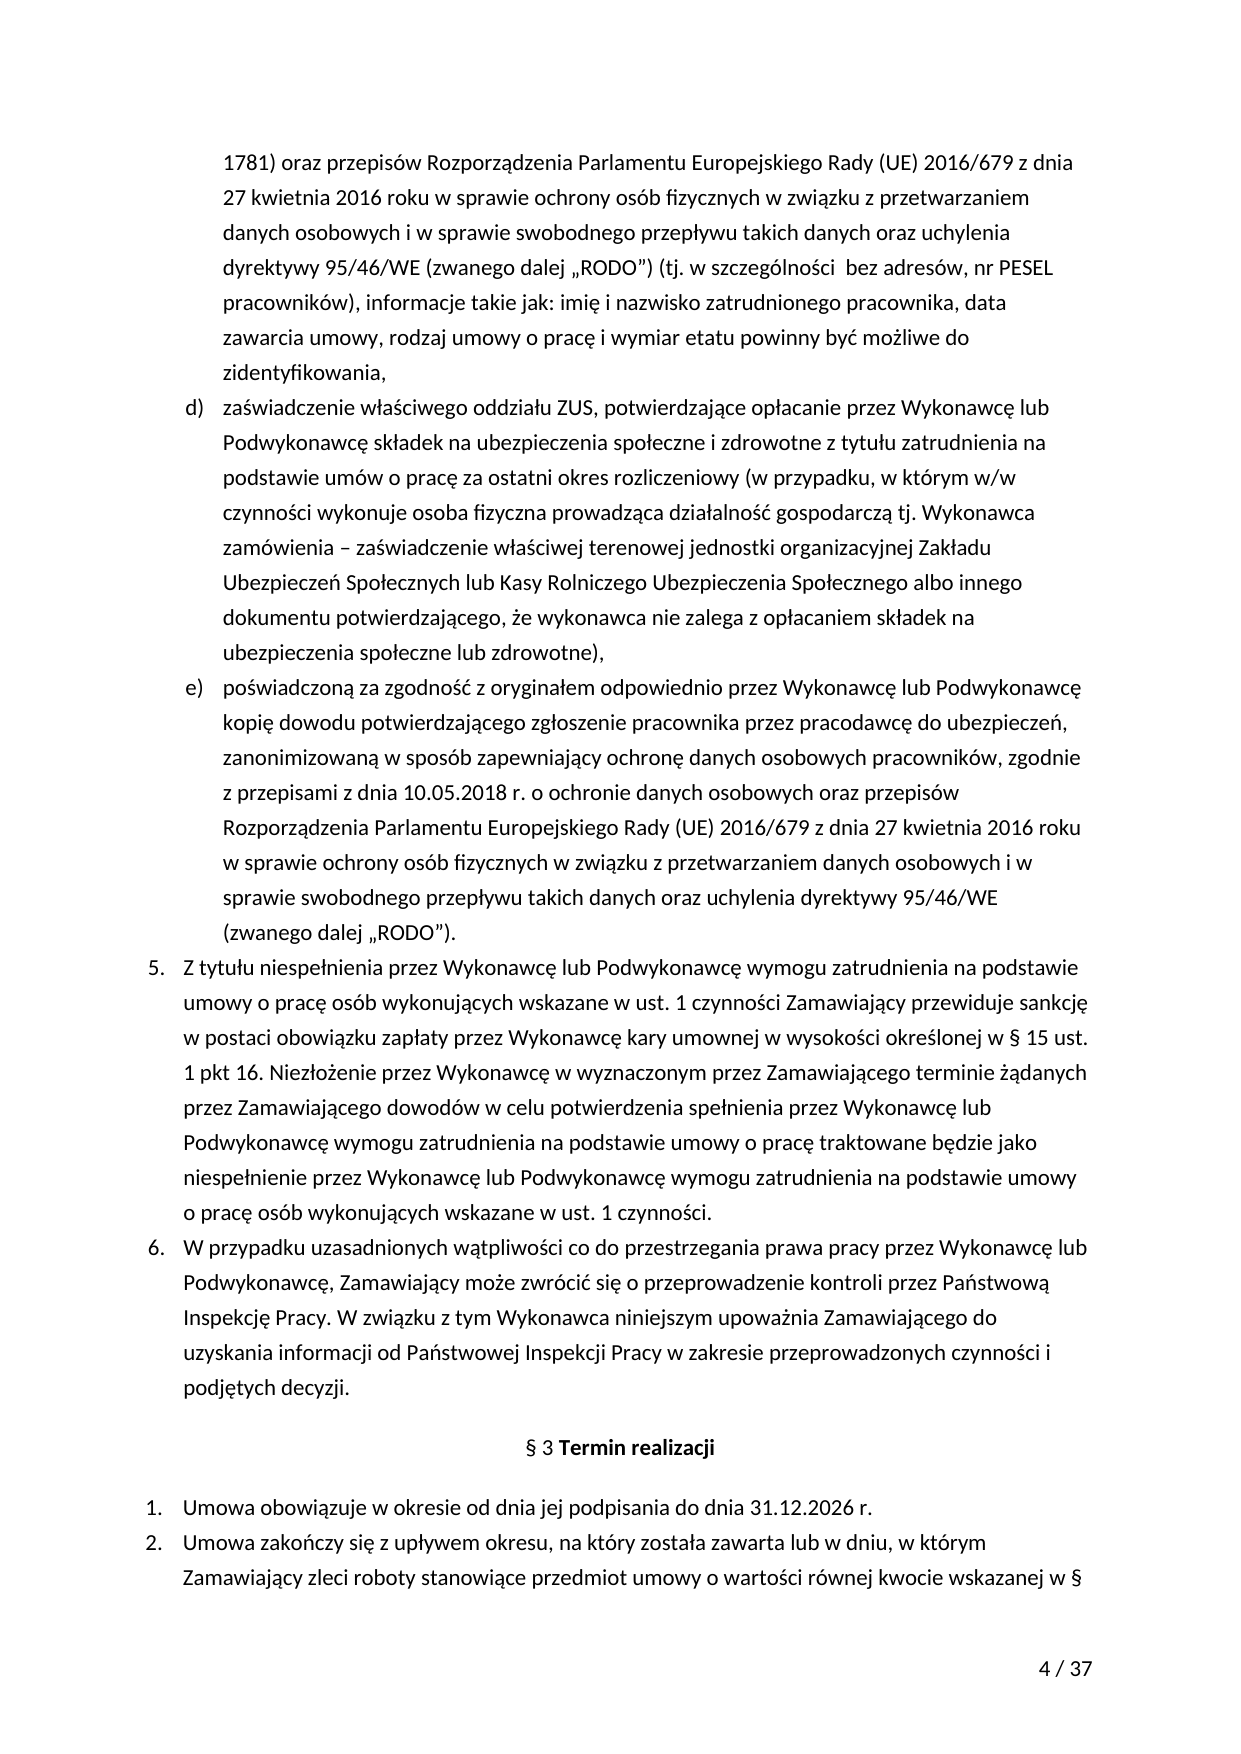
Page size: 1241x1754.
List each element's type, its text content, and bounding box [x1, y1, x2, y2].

list poświadczoną za zgodność z oryginałem odpowiednio przez Wykonawcę lub Podwykonawcę kopię dowodu potwierdzającego zgłoszenie pracownika przez pracodawcę do ubezpieczeń, zanonimizowaną w sposób zapewniający ochronę danych osobowych pracowników, zgodnie z przepisami z dnia 10.05.2018 r. o ochronie danych osobowych oraz przepisów Rozporządzenia Parlamentu Europejskiego Rady (UE) 2016/679 z dnia 27 kwietnia 2016 roku w sprawie ochrony osób fizycznych w związku z przetwarzaniem danych osobowych i w sprawie swobodnego przepływu takich danych oraz uchylenia dyrektywy 95/46/WE (zwanego dalej „RODO”). [185, 673, 1092, 946]
list Umowa obowiązuje w okresie od dnia jej podpisania do dnia 31.12.2026 r. [145, 1493, 1092, 1521]
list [185, 148, 1092, 386]
list W przypadku uzasadnionych wątpliwości co do przestrzegania prawa pracy przez Wykonawcę lub Podwykonawcę, Zamawiający może zwrócić się o przeprowadzenie kontroli przez Państwową Inspekcję Pracy. W związku z tym Wykonawca niniejszym upoważnia Zamawiającego do uzyskania informacji od Państwowej Inspekcji Pracy w zakresie przeprowadzonych czynności i podjętych decyzji. [148, 1233, 1092, 1401]
list Z tytułu niespełnienia przez Wykonawcę lub Podwykonawcę wymogu zatrudnienia na podstawie umowy o pracę osób wykonujących wskazane w ust. 1 czynności Zamawiający przewiduje sankcję w postaci obowiązku zapłaty przez Wykonawcę kary umownej w wysokości określonej w § 15 ust. 1 pkt 16. Niezłożenie przez Wykonawcę w wyznaczonym przez Zamawiającego terminie żądanych przez Zamawiającego dowodów w celu potwierdzenia spełnienia przez Wykonawcę lub Podwykonawcę wymogu zatrudnienia na podstawie umowy o pracę traktowane będzie jako niespełnienie przez Wykonawcę lub Podwykonawcę wymogu zatrudnienia na podstawie umowy o pracę osób wykonujących wskazane w ust. 1 czynności. [148, 953, 1092, 1226]
subtitle § 3 Termin realizacji [148, 1433, 1092, 1461]
list zaświadczenie właściwego oddziału ZUS, potwierdzające opłacanie przez Wykonawcę lub Podwykonawcę składek na ubezpieczenia społeczne i zdrowotne z tytułu zatrudnienia na podstawie umów o pracę za ostatni okres rozliczeniowy (w przypadku, w którym w/w czynności wykonuje osoba fizyczna prowadząca działalność gospodarczą tj. Wykonawca zamówienia – zaświadczenie właściwej terenowej jednostki organizacyjnej Zakładu Ubezpieczeń Społecznych lub Kasy Rolniczego Ubezpieczenia Społecznego albo innego dokumentu potwierdzającego, że wykonawca nie zalega z opłacaniem składek na ubezpieczenia społeczne lub zdrowotne), [185, 393, 1092, 666]
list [145, 1528, 1092, 1591]
